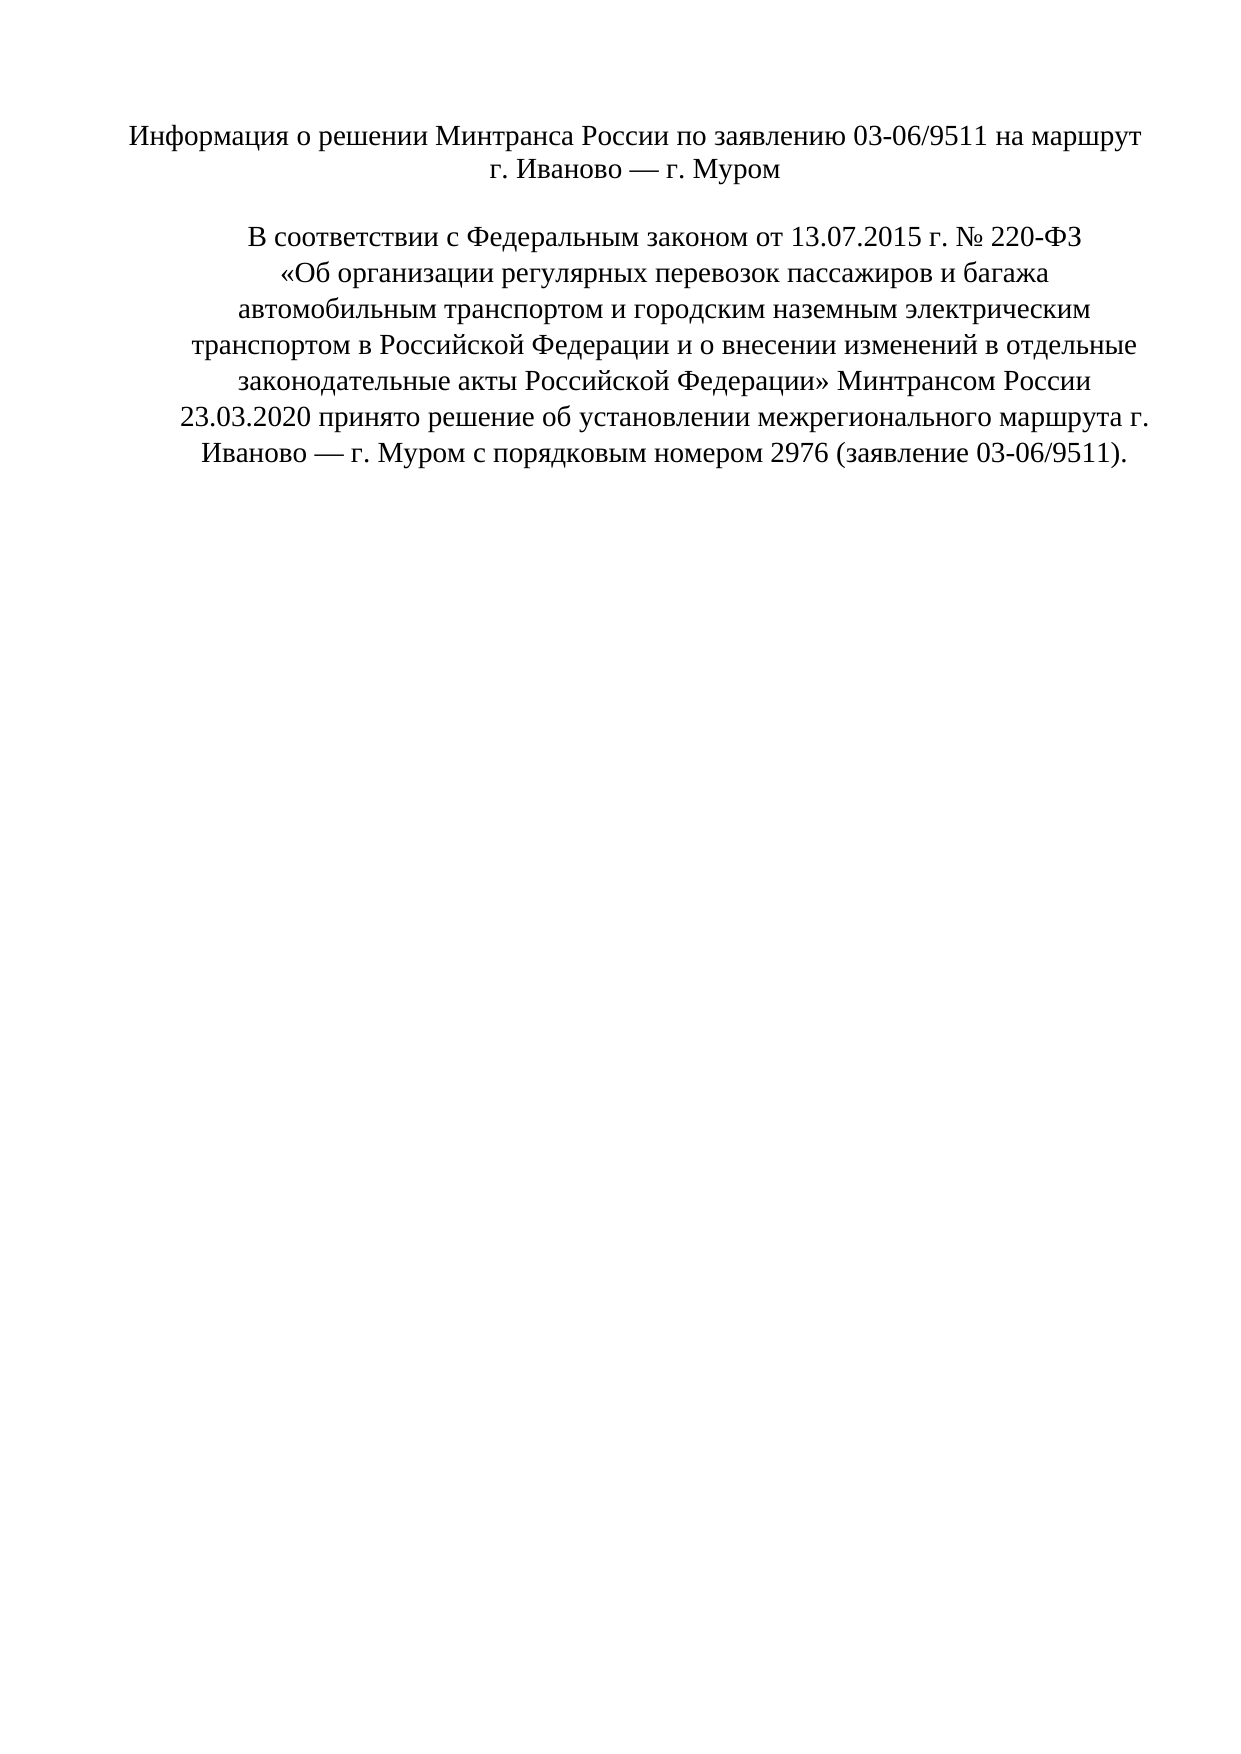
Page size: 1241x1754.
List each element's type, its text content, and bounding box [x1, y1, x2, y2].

text В соответствии с Федеральным законом от 13.07.2015 г. № 220-ФЗ «Об организации регулярных перевозок пассажиров и багажа автомобильным транспортом и городским наземным электрическим транспортом в Российской Федерации и о внесении изменений в отдельные законодательные акты Российской Федерации» Минтрансом России 23.03.2020 принято решение об установлении межрегионального маршрута г. Иваново — г. Муром с порядковым номером 2976 (заявление 03-06/9511). [177, 219, 1152, 469]
text Информация о решении Минтранса России по заявлению 03-06/9511 на маршрут г. Иваново — г. Муром [118, 118, 1152, 185]
